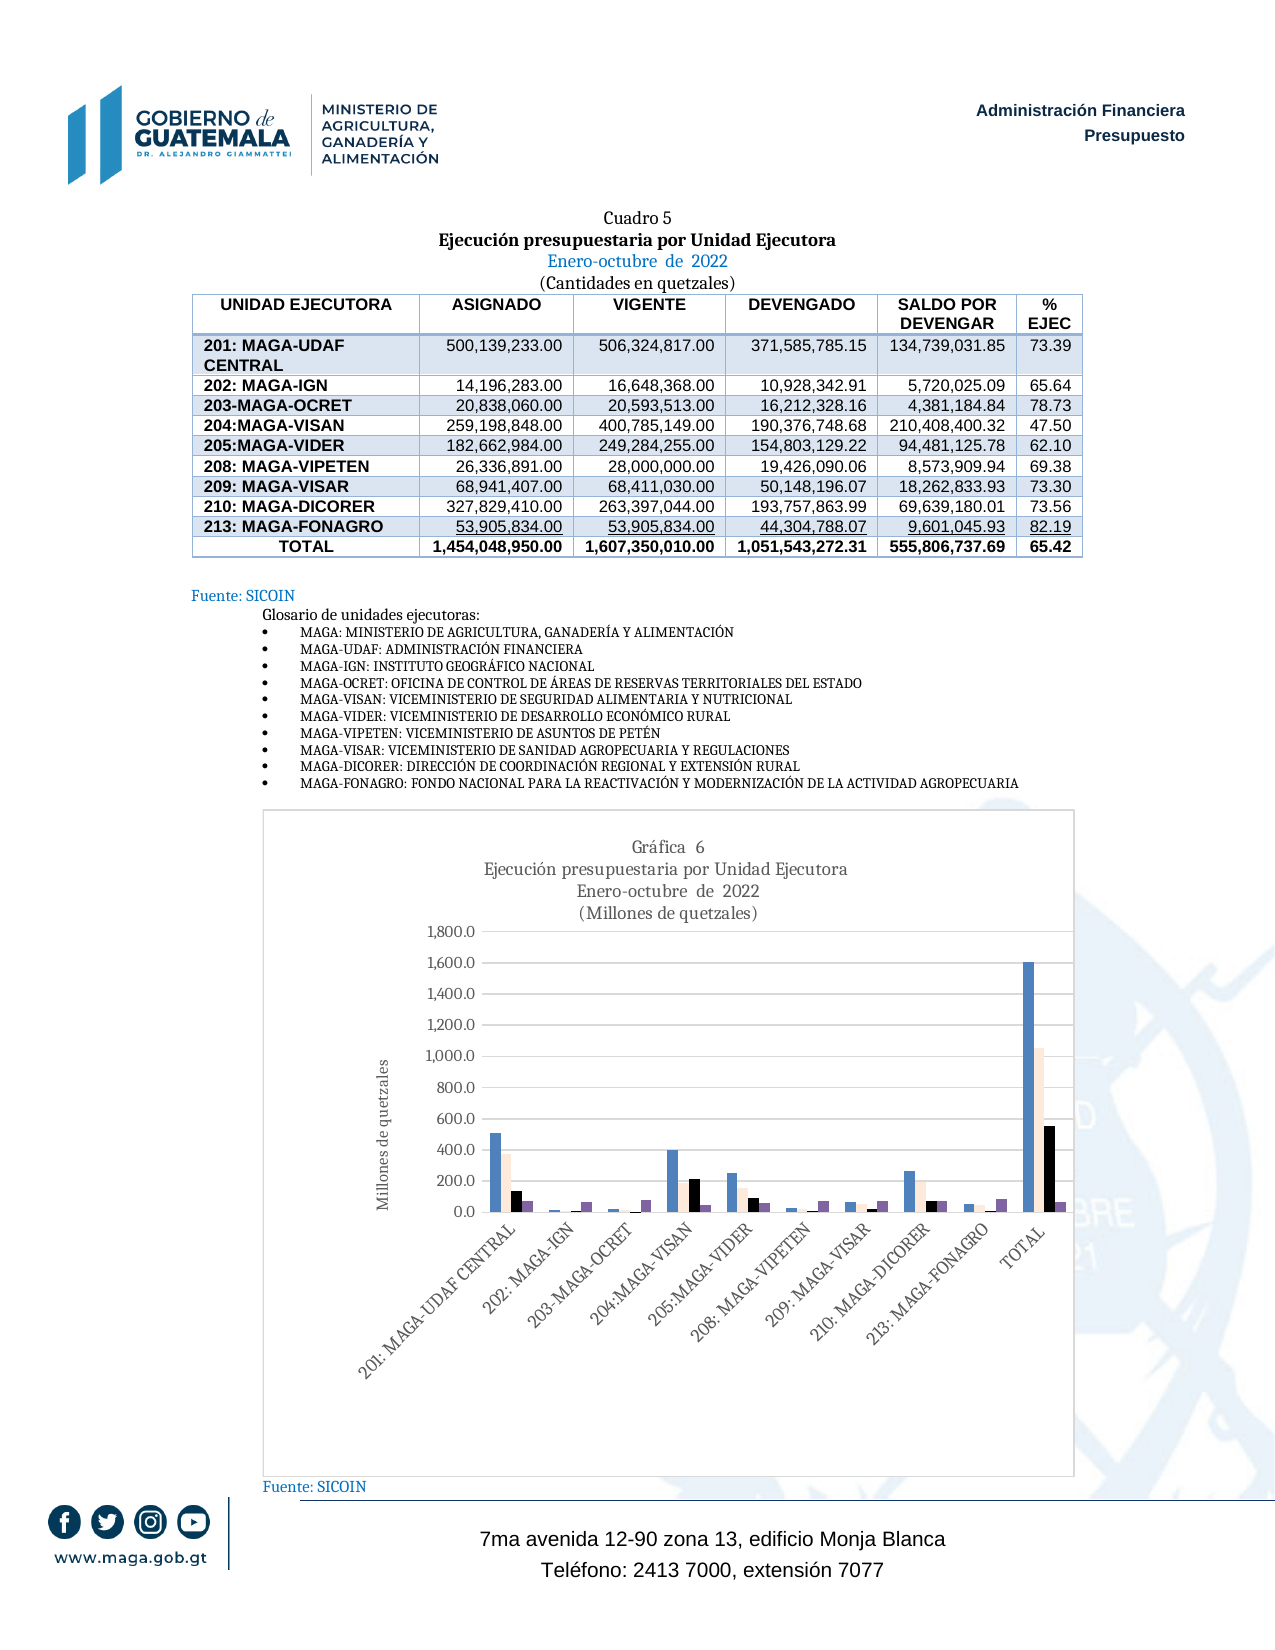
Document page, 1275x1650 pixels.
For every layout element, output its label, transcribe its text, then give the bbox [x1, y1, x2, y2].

picture [476, 761, 1275, 1499]
table_cell 68,411,030.00 [574, 477, 725, 496]
table_cell 73.39 [1017, 336, 1082, 374]
text Glosario de unidades ejecutoras: [187, 605, 1087, 624]
table_cell 205:MAGA-VIDER [193, 436, 419, 455]
table_cell 1,051,543,272.31 [726, 537, 877, 556]
table_cell 19,426,090.06 [726, 456, 877, 476]
table_cell 20,838,060.00 [420, 396, 573, 415]
text Fuente: SICOIN [187, 1477, 1087, 1497]
table_header SALDO POR DEVENGAR [878, 295, 1016, 333]
text (Cantidades en quetzales) [187, 272, 1087, 294]
table_cell 400,785,149.00 [574, 416, 725, 435]
table_cell 69,639,180.01 [878, 497, 1016, 516]
table_cell 193,757,863.99 [726, 497, 877, 516]
table_cell 28,000,000.00 [574, 456, 725, 476]
table_cell 26,336,891.00 [420, 456, 573, 476]
list MAGA-UDAF: ADMINISTRACIÓN FINANCIERA [262, 641, 1087, 658]
table_cell 20,593,513.00 [574, 396, 725, 415]
table_cell 16,648,368.00 [574, 376, 725, 395]
table_cell 69.38 [1017, 456, 1082, 476]
table_header DEVENGADO [726, 295, 877, 333]
table_cell 555,806,737.69 [878, 537, 1016, 556]
table_cell 327,829,410.00 [420, 497, 573, 516]
picture [56, 75, 450, 196]
table_cell 82.19 [1017, 517, 1082, 536]
table_cell 201: MAGA-UDAF CENTRAL [193, 336, 419, 374]
table_cell 14,196,283.00 [420, 376, 573, 395]
table_cell 263,397,044.00 [574, 497, 725, 516]
list MAGA-DICORER: DIRECCIÓN DE COORDINACIÓN REGIONAL Y EXTENSIÓN RURAL [262, 759, 1087, 776]
table_cell TOTAL [193, 537, 419, 556]
table_cell 1,607,350,010.00 [574, 537, 725, 556]
table_cell 53,905,834.00 [420, 517, 573, 536]
table_cell 73.56 [1017, 497, 1082, 516]
table_cell 210: MAGA-DICORER [193, 497, 419, 516]
table_cell 1,454,048,950.00 [420, 537, 573, 556]
table_header UNIDAD EJECUTORA [193, 295, 419, 333]
list MAGA-VIDER: VICEMINISTERIO DE DESARROLLO ECONÓMICO RURAL [262, 708, 1087, 725]
table_cell 10,928,342.91 [726, 376, 877, 395]
table_cell 65.64 [1017, 376, 1082, 395]
table_cell 78.73 [1017, 396, 1082, 415]
list MAGA-VIPETEN: VICEMINISTERIO DE ASUNTOS DE PETÉN [262, 725, 1087, 742]
table_cell 68,941,407.00 [420, 477, 573, 496]
table_cell 134,739,031.85 [878, 336, 1016, 374]
table_cell 204:MAGA-VISAN [193, 416, 419, 435]
table_cell 371,585,785.15 [726, 336, 877, 374]
text Enero-octubre de 2022 [187, 251, 1087, 272]
table_cell 203-MAGA-OCRET [193, 396, 419, 415]
table_cell 249,284,255.00 [574, 436, 725, 455]
table_header % EJEC [1017, 295, 1082, 333]
table_cell 259,198,848.00 [420, 416, 573, 435]
text Fuente: SICOIN [187, 586, 1087, 605]
table_cell 62.10 [1017, 436, 1082, 455]
table_cell 53,905,834.00 [574, 517, 725, 536]
text Ejecución presupuestaria por Unidad Ejecutora [187, 229, 1087, 251]
table_cell 208: MAGA-VIPETEN [193, 456, 419, 476]
table_cell 500,139,233.00 [420, 336, 573, 374]
table_cell 8,573,909.94 [878, 456, 1016, 476]
table_cell 5,720,025.09 [878, 376, 1016, 395]
list MAGA-FONAGRO: FONDO NACIONAL PARA LA REACTIVACIÓN Y MODERNIZACIÓN DE LA ACTIVIDAD AGROPECUARIA [262, 776, 1087, 792]
table_cell 506,324,817.00 [574, 336, 725, 374]
table_cell 65.42 [1017, 537, 1082, 556]
picture [25, 1483, 254, 1586]
list MAGA-IGN: INSTITUTO GEOGRÁFICO NACIONAL [262, 658, 1087, 675]
table_header VIGENTE [574, 295, 725, 333]
table_cell 209: MAGA-VISAR [193, 477, 419, 496]
list MAGA-OCRET: OFICINA DE CONTROL DE ÁREAS DE RESERVAS TERRITORIALES DEL ESTADO [262, 675, 1087, 692]
table_cell 190,376,748.68 [726, 416, 877, 435]
table_cell 213: MAGA-FONAGRO [193, 517, 419, 536]
table_cell 4,381,184.84 [878, 396, 1016, 415]
table_cell 182,662,984.00 [420, 436, 573, 455]
list MAGA-VISAN: VICEMINISTERIO DE SEGURIDAD ALIMENTARIA Y NUTRICIONAL [262, 692, 1087, 708]
table_cell 202: MAGA-IGN [193, 376, 419, 395]
list MAGA-VISAR: VICEMINISTERIO DE SANIDAD AGROPECUARIA Y REGULACIONES [262, 742, 1087, 759]
table_cell 18,262,833.93 [878, 477, 1016, 496]
table_cell 94,481,125.78 [878, 436, 1016, 455]
table_cell 44,304,788.07 [726, 517, 877, 536]
table_cell 16,212,328.16 [726, 396, 877, 415]
list MAGA: MINISTERIO DE AGRICULTURA, GANADERÍA Y ALIMENTACIÓN [262, 624, 1087, 641]
table_cell 73.30 [1017, 477, 1082, 496]
table_header ASIGNADO [420, 295, 573, 333]
table_cell 154,803,129.22 [726, 436, 877, 455]
table_cell 47.50 [1017, 416, 1082, 435]
text Cuadro 5 [187, 207, 1087, 229]
table_cell 210,408,400.32 [878, 416, 1016, 435]
table_cell 9,601,045.93 [878, 517, 1016, 536]
table_cell 50,148,196.07 [726, 477, 877, 496]
